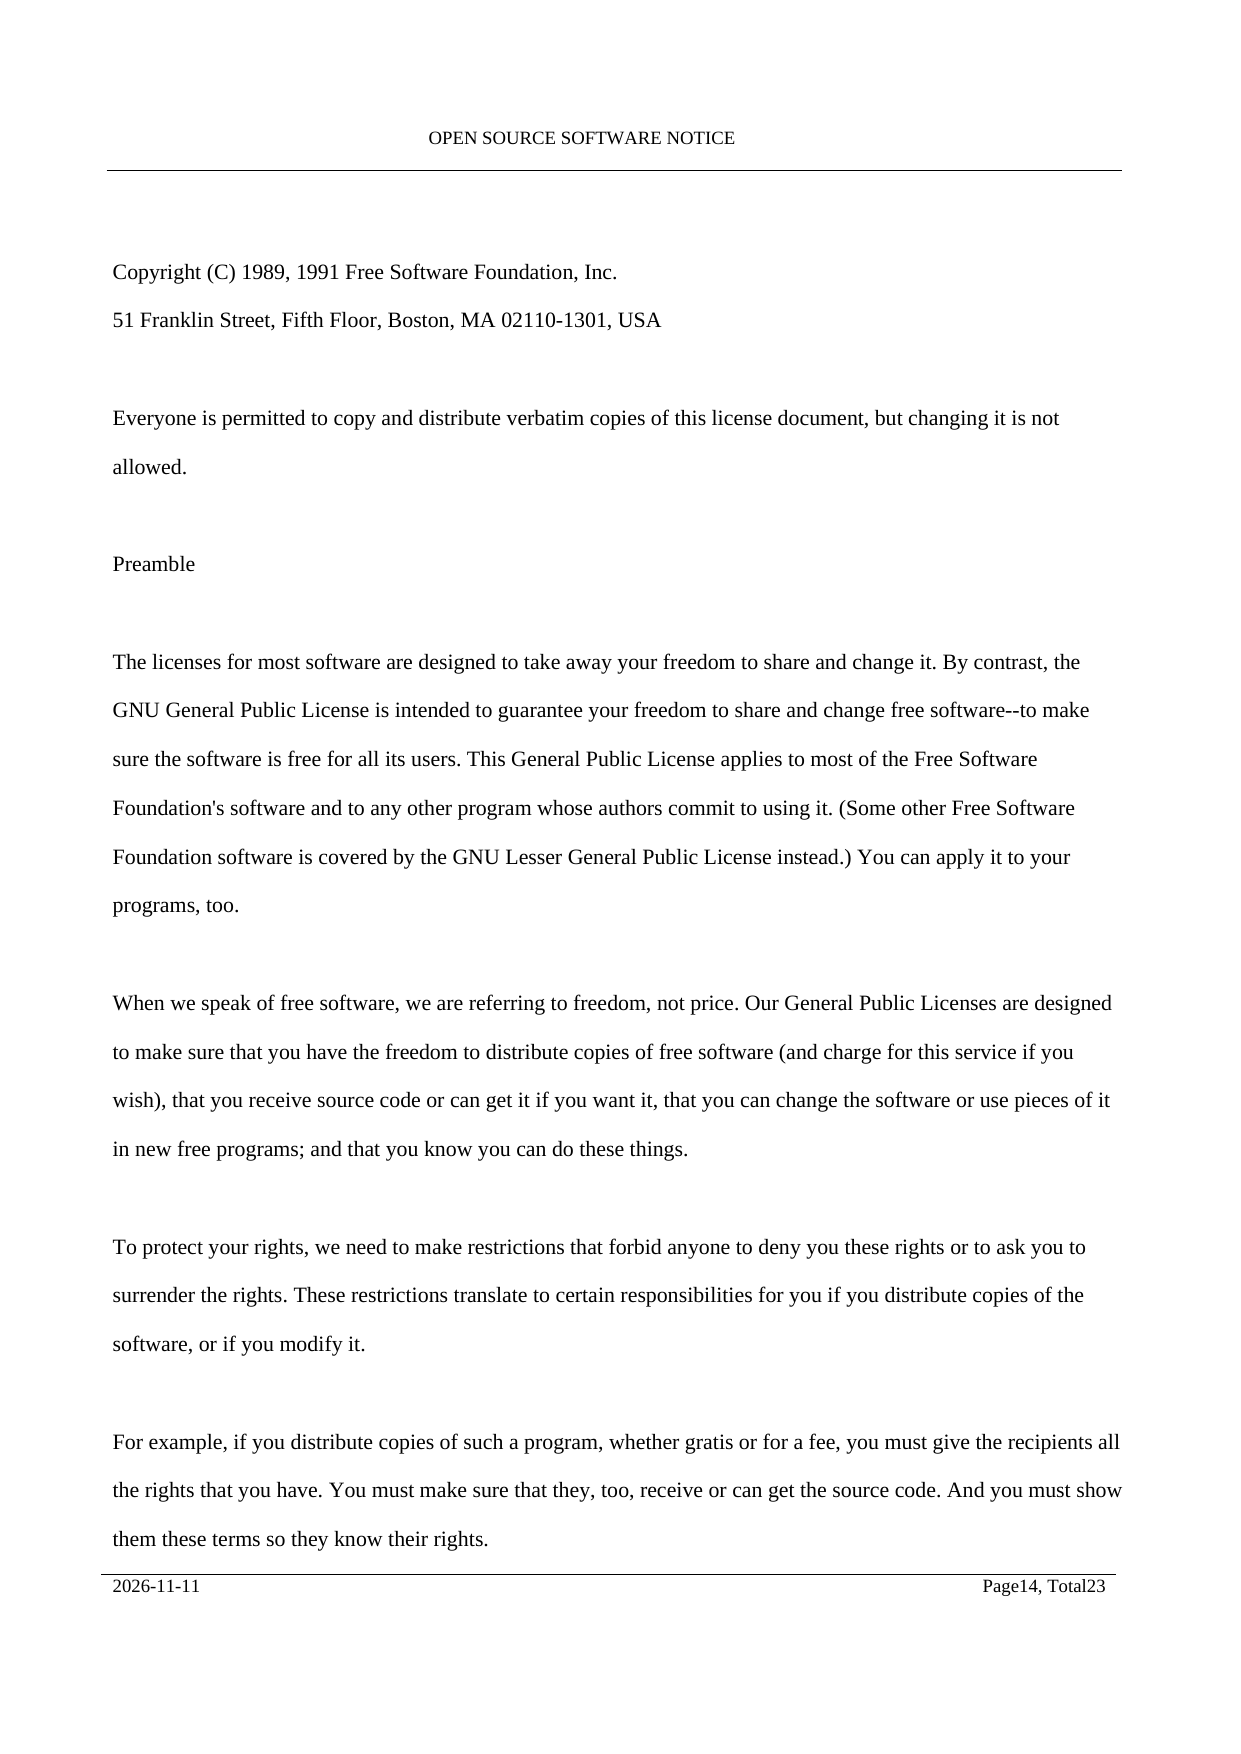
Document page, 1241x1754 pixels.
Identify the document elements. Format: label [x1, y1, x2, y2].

text [112, 206, 1128, 1555]
